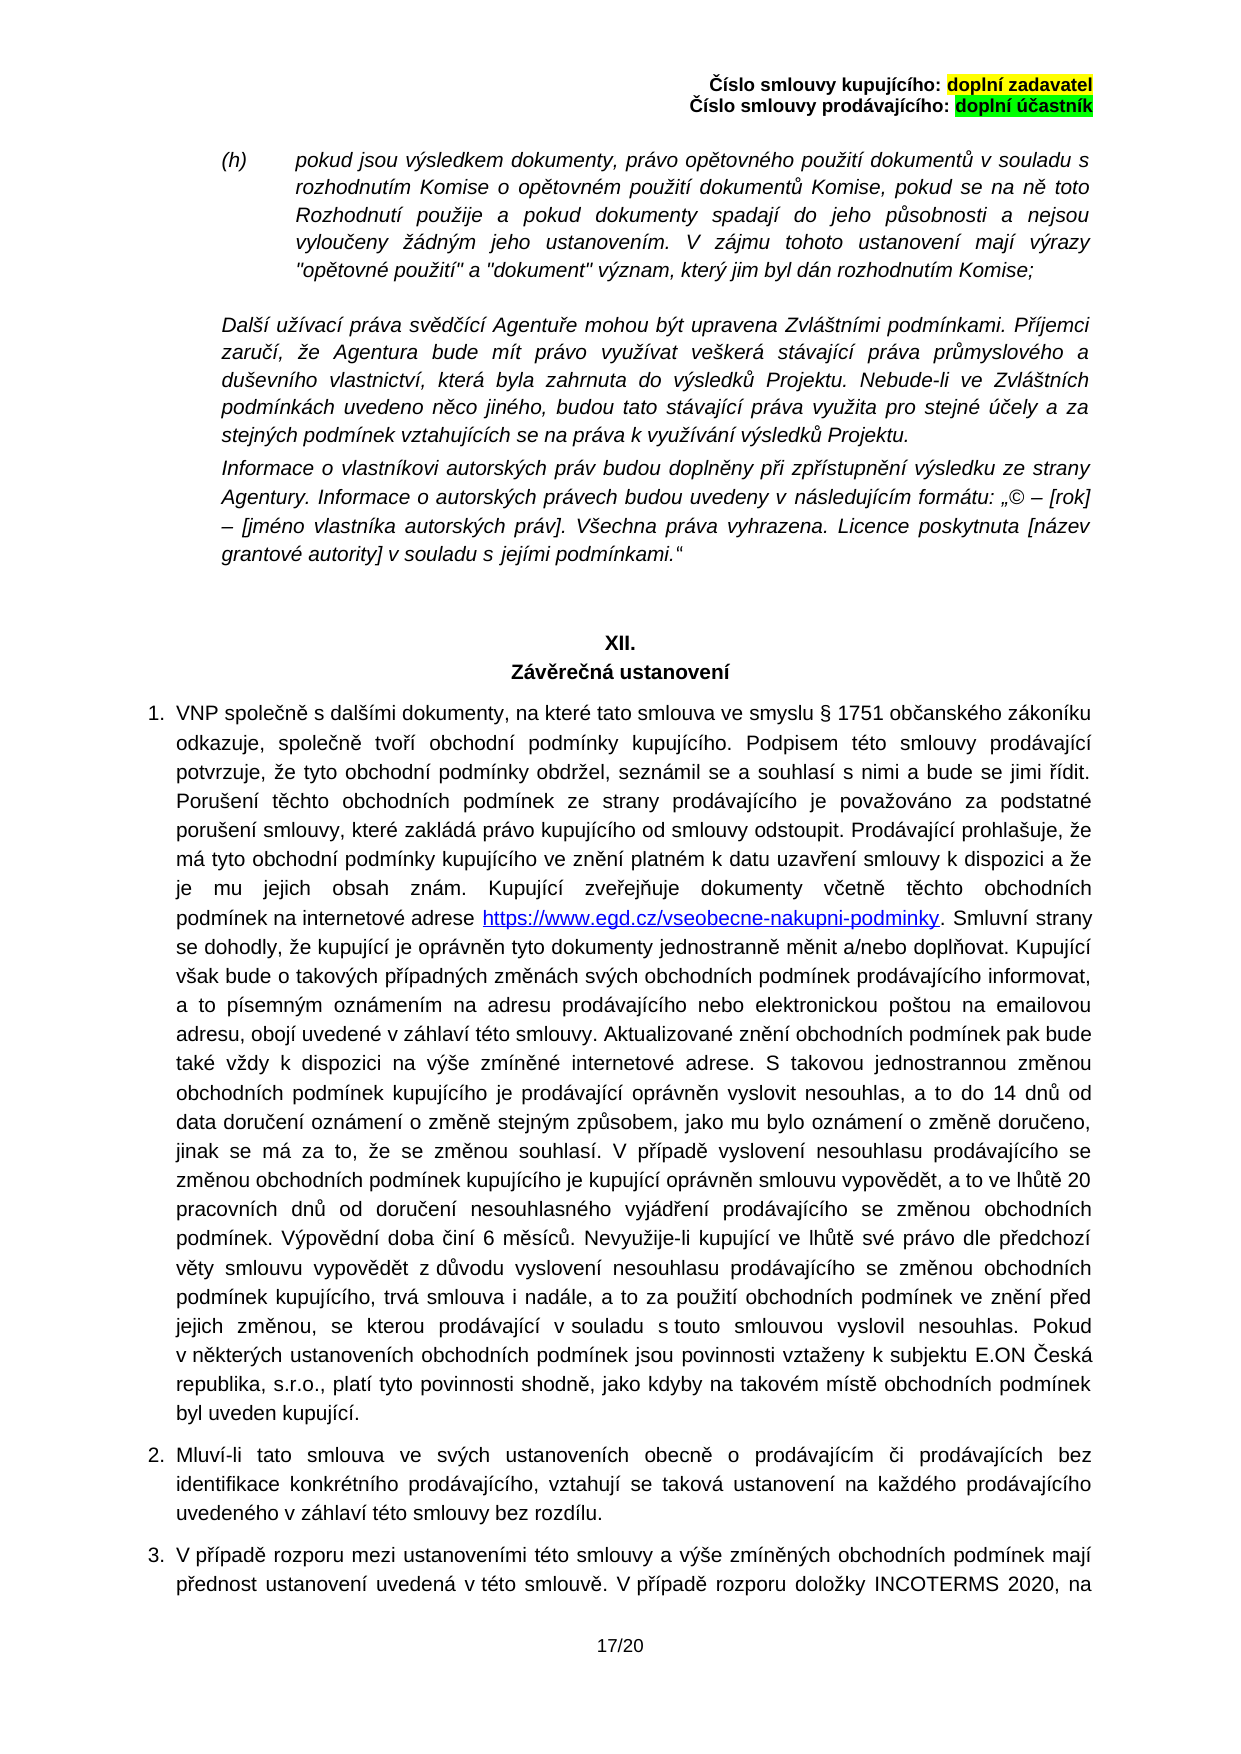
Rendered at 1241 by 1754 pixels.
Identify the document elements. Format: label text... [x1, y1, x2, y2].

list pokud jsou výsledkem dokumenty, právo opětovného použití dokumentů v souladu s rozhodnutím Komise o opětovném použití dokumentů Komise, pokud se na ně toto Rozhodnutí použije a pokud dokumenty spadají do jeho působnosti a nejsou vyloučeny žádným jeho ustanovením. V zájmu tohoto ustanovení mají výrazy "opětovné použití" a "dokument" význam, který jim byl dán rozhodnutím Komise; [221, 148, 1093, 282]
text Závěrečná ustanovení [148, 654, 1093, 683]
text XII. [148, 625, 1093, 654]
text VNP společně s dalšími dokumenty, na které tato smlouva ve smyslu § 1751 občanského zákoníku odkazuje, společně tvoří obchodní podmínky kupujícího. Podpisem této smlouvy prodávající potvrzuje, že tyto obchodní podmínky obdržel, seznámil se a souhlasí s nimi a bude se jimi řídit. Porušení těchto obchodních podmínek ze strany prodávajícího je považováno za podstatné porušení smlouvy, které zakládá právo kupujícího od smlouvy odstoupit. Prodávající prohlašuje, že má tyto obchodní podmínky kupujícího ve znění platném k datu uzavření smlouvy k dispozici a že je mu jejich obsah znám. Kupující zveřejňuje dokumenty včetně těchto obchodních podmínek na internetové adrese https://www.egd.cz/vseobecne-nakupni-podminky. Smluvní strany se dohodly, že kupující je oprávněn tyto dokumenty jednostranně měnit a/nebo doplňovat. Kupující však bude o takových případných změnách svých obchodních podmínek prodávajícího informovat, a to písemným oznámením na adresu prodávajícího nebo elektronickou poštou na emailovou adresu, obojí uvedené v záhlaví této smlouvy. Aktualizované znění obchodních podmínek pak bude také vždy k dispozici na výše zmíněné internetové adrese. S takovou jednostrannou změnou obchodních podmínek kupujícího je prodávající oprávněn vyslovit nesouhlas, a to do 14 dnů od data doručení oznámení o změně stejným způsobem, jako mu bylo oznámení o změně doručeno, jinak se má za to, že se změnou souhlasí. V případě vyslovení nesouhlasu prodávajícího se změnou obchodních podmínek kupujícího je kupující oprávněn smlouvu vypovědět, a to ve lhůtě 20 pracovních dnů od doručení nesouhlasného vyjádření prodávajícího se změnou obchodních podmínek. Výpovědní doba činí 6 měsíců. Nevyužije-li kupující ve lhůtě své právo dle předchozí věty smlouvu vypovědět z důvodu vyslovení nesouhlasu prodávajícího se změnou obchodních podmínek kupujícího, trvá smlouva i nadále, a to za použití obchodních podmínek ve znění před jejich změnou, se kterou prodávající v souladu s touto smlouvou vyslovil nesouhlas. Pokud v některých ustanoveních obchodních podmínek jsou povinnosti vztaženy k subjektu E.ON Česká republika, s.r.o., platí tyto povinnosti shodně, jako kdyby na takovém místě obchodních podmínek byl uveden kupující. [148, 696, 1093, 1425]
text Další užívací práva svědčící Agentuře mohou být upravena Zvláštními podmínkami. Příjemci zaručí, že Agentura bude mít právo využívat veškerá stávající práva průmyslového a duševního vlastnictví, která byla zahrnuta do výsledků Projektu. Nebude-li ve Zvláštních podmínkách uvedeno něco jiného, budou tato stávající práva využita pro stejné účely a za stejných podmínek vztahujících se na práva k využívání výsledků Projektu. [221, 313, 1093, 447]
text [148, 1538, 1093, 1596]
text Informace o vlastníkovi autorských práv budou doplněny při zpřístupnění výsledku ze strany Agentury. Informace o autorských právech budou uvedeny v následujícím formátu: „© – [rok] – [jméno vlastníka autorských práv]. Všechna práva vyhrazena. Licence poskytnuta [název grantové autority] v souladu s jejími podmínkami.“ [221, 450, 1093, 567]
text Mluví-li tato smlouva ve svých ustanoveních obecně o prodávajícím či prodávajících bez identifikace konkrétního prodávajícího, vztahují se taková ustanovení na každého prodávajícího uvedeného v záhlaví této smlouvy bez rozdílu. [148, 1438, 1093, 1525]
